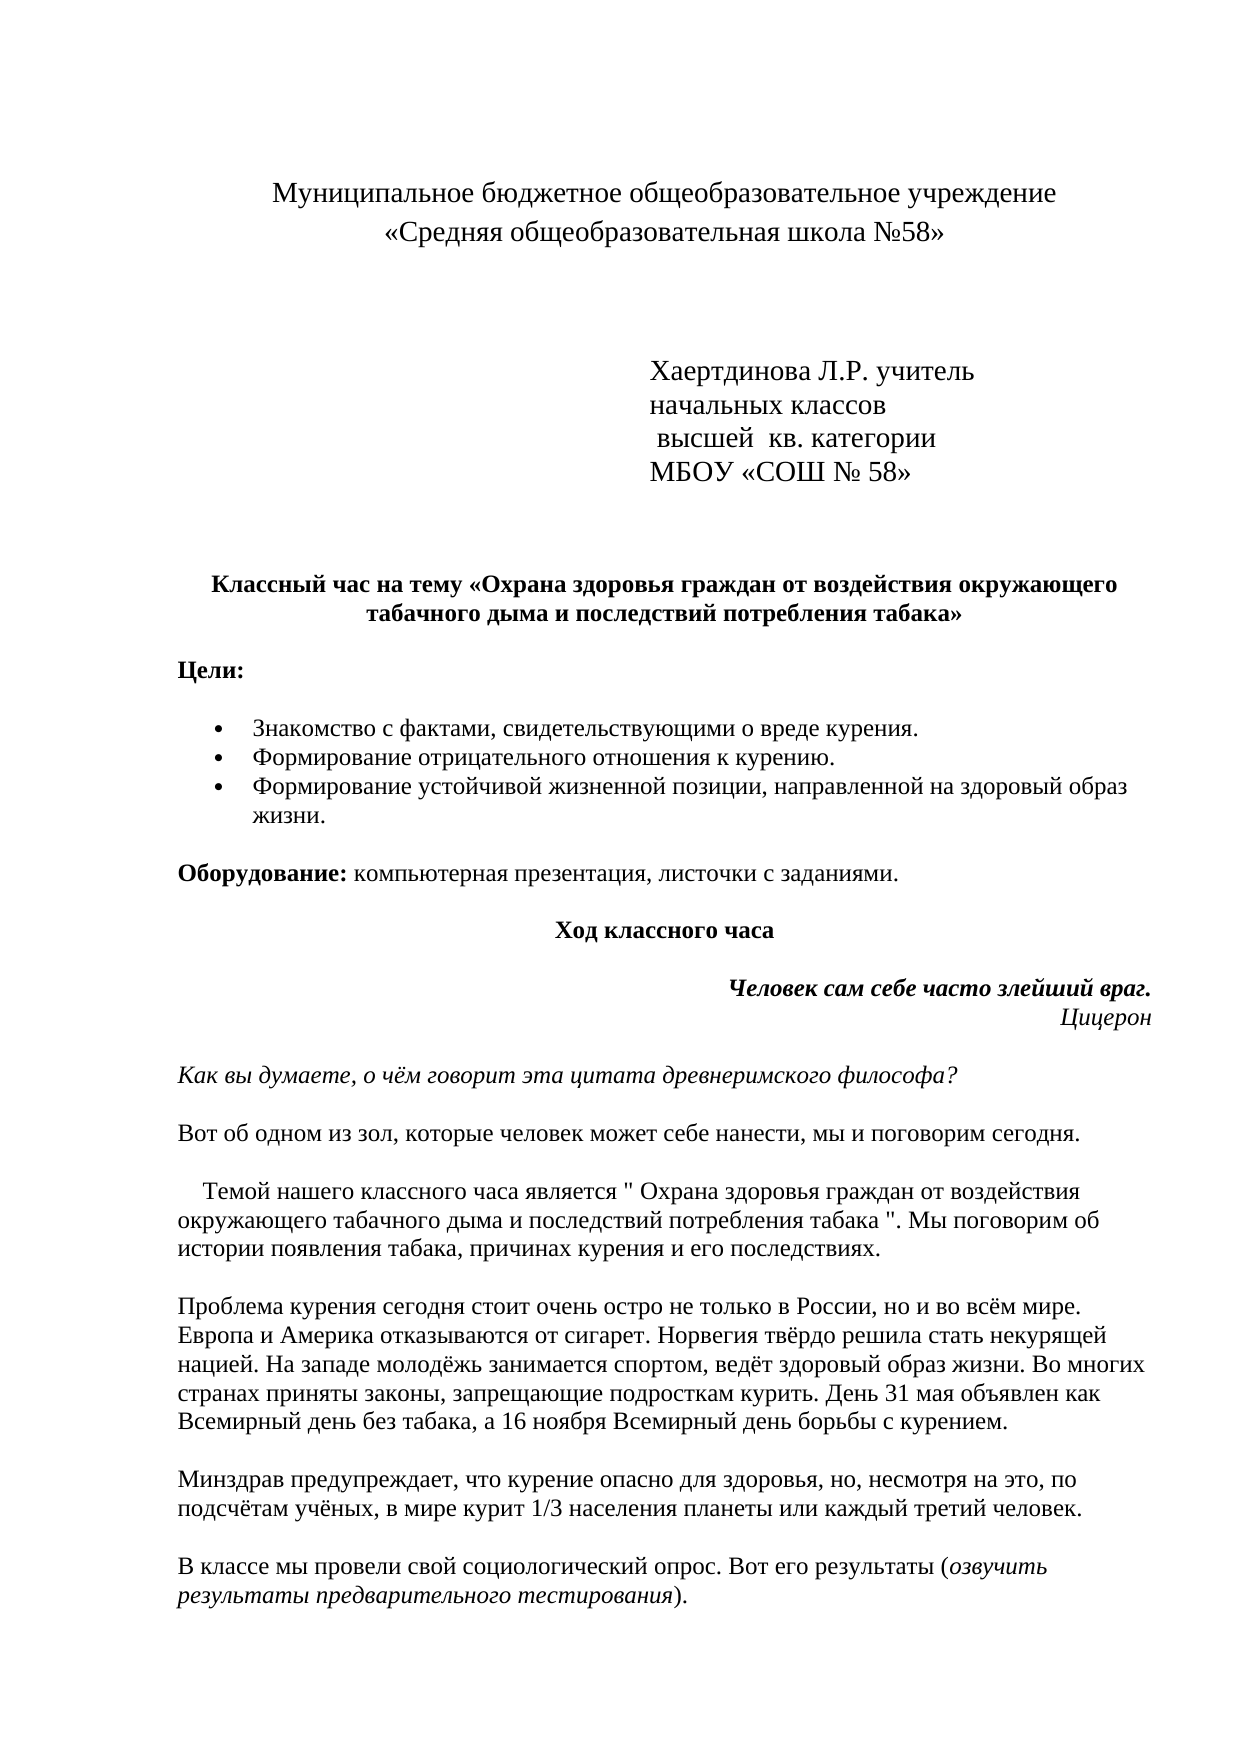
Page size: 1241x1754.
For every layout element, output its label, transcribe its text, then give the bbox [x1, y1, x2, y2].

text Классный час на тему «Охрана здоровья граждан от воздействия окружающего табачного дыма и последствий потребления табака» [177, 569, 1152, 626]
text Муниципальное бюджетное общеобразовательное учреждение [177, 176, 1152, 209]
text Цели: [177, 656, 1152, 684]
text Проблема курения сегодня стоит очень остро не только в России, но и во всём мире. Европа и Америка отказываются от сигарет. Норвегия твёрдо решила стать некурящей нацией. На западе молодёжь занимается спортом, ведёт здоровый образ жизни. Во многих странах приняты законы, запрещающие подросткам курить. День 31 мая объявлен как Всемирный день без табака, а 16 ноября Всемирный день борьбы с курением. [177, 1291, 1152, 1435]
text Ход классного часа [177, 916, 1152, 944]
text Вот об одном из зол, которые человек может себе нанести, мы и поговорим сегодня. [177, 1118, 1152, 1147]
text Минздрав предупреждает, что курение опасно для здоровья, но, несмотря на это, по подсчётам учёных, в мире курит 1/3 населения планеты или каждый третий человек. [177, 1464, 1152, 1522]
text «Средняя общеобразовательная школа №58» [177, 214, 1152, 248]
text В классе мы провели свой социологический опрос. Вот его результаты (озвучить результаты предварительного тестирования). [177, 1551, 1152, 1608]
text Темой нашего классного часа является " Охрана здоровья граждан от воздействия окружающего табачного дыма и последствий потребления табака ". Мы поговорим об истории появления табака, причинах курения и его последствиях. [177, 1176, 1152, 1262]
list Формирование устойчивой жизненной позиции, направленной на здоровый образ жизни. [215, 771, 1152, 828]
list Знакомство с фактами, свидетельствующими о вреде курения. [215, 713, 1152, 742]
text Человек сам себе часто злейший враг. Цицерон [177, 973, 1152, 1031]
list Формирование отрицательного отношения к курению. [215, 742, 1152, 771]
text Как вы думаете, о чём говорит эта цитата древнеримского философа? [177, 1060, 1152, 1089]
text Оборудование: компьютерная презентация, листочки с заданиями. [177, 858, 1152, 886]
